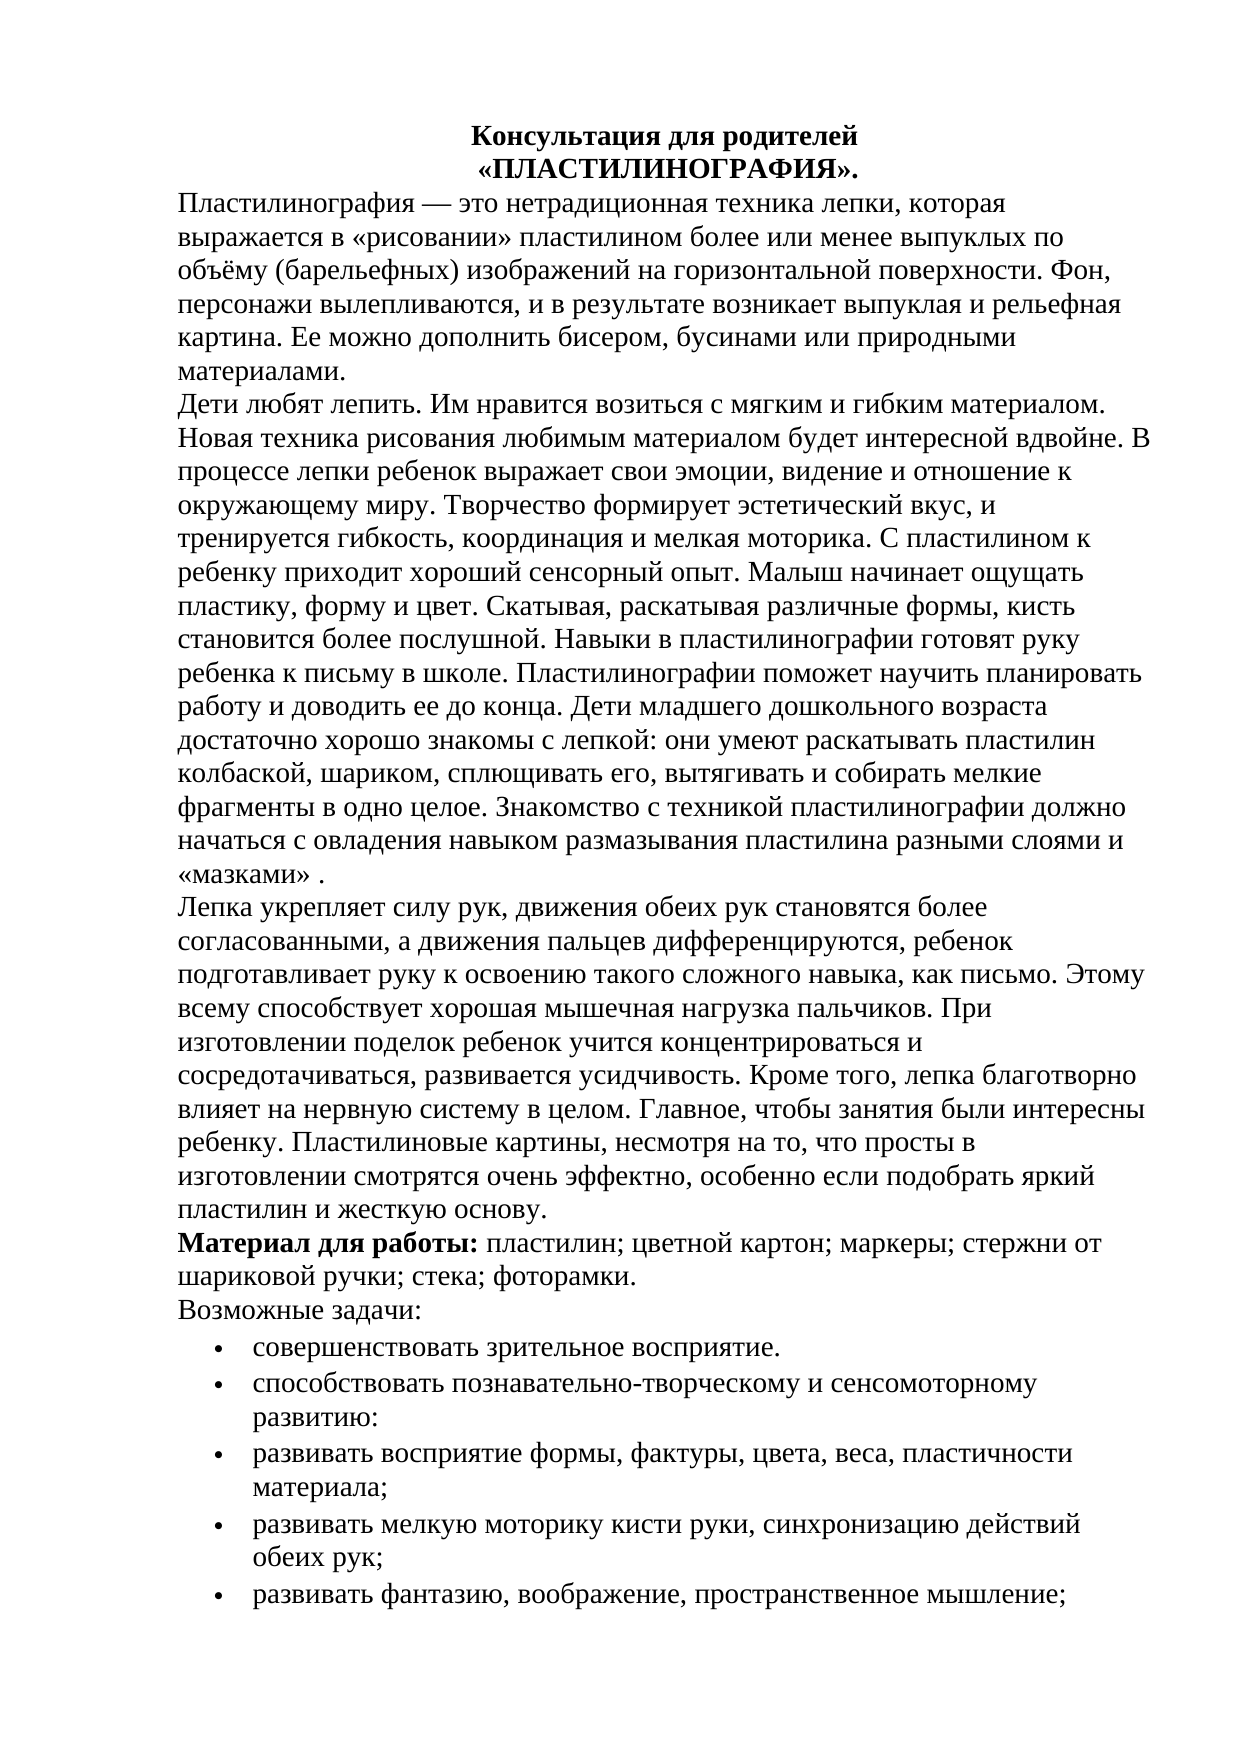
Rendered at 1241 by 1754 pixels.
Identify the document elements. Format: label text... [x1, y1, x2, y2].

text Консультация для родителей [177, 118, 1152, 152]
text Возможные задачи: [177, 1292, 1152, 1326]
text Пластилинография — это нетрадиционная техника лепки, которая выражается в «рисовании» пластилином более или менее выпуклых по объёму (барельефных) изображений на горизонтальной поверхности. Фон, персонажи вылепливаются, и в результате возникает выпуклая и рельефная картина. Ее можно дополнить бисером, бусинами или природными материалами. [177, 185, 1152, 386]
list совершенствовать зрительное восприятие. [215, 1329, 1152, 1362]
text «ПЛАСТИЛИНОГРАФИЯ». [177, 152, 1152, 185]
text Материал для работы: пластилин; цветной картон; маркеры; стержни от шариковой ручки; стека; фоторамки. [177, 1225, 1152, 1292]
list развивать восприятие формы, фактуры, цвета, веса, пластичности материала; [215, 1436, 1152, 1503]
list развивать фантазию, воображение, пространственное мышление; [215, 1576, 1152, 1609]
list развивать мелкую моторику кисти руки, синхронизацию действий обеих рук; [215, 1506, 1152, 1573]
list способствовать познавательно-творческому и сенсомоторному развитию: [215, 1365, 1152, 1432]
text Дети любят лепить. Им нравится возиться с мягким и гибким материалом. Новая техника рисования любимым материалом будет интересной вдвойне. В процессе лепки ребенок выражает свои эмоции, видение и отношение к окружающему миру. Творчество формирует эстетический вкус, и тренируется гибкость, координация и мелкая моторика. С пластилином к ребенку приходит хороший сенсорный опыт. Малыш начинает ощущать пластику, форму и цвет. Скатывая, раскатывая различные формы, кисть становится более послушной. Навыки в пластилинографии готовят руку ребенка к письму в школе. Пластилинографии поможет научить планировать работу и доводить ее до конца. Дети младшего дошкольного возраста достаточно хорошо знакомы с лепкой: они умеют раскатывать пластилин колбаской, шариком, сплющивать его, вытягивать и собирать мелкие фрагменты в одно целое. Знакомство с техникой пластилинографии должно начаться с овладения навыком размазывания пластилина разными слоями и «мазками» . Лепка укрепляет силу рук, движения обеих рук становятся более согласованными, а движения пальцев дифференцируются, ребенок подготавливает руку к освоению такого сложного навыка, как письмо. Этому всему способствует хорошая мышечная нагрузка пальчиков. При изготовлении поделок ребенок учится концентрироваться и сосредотачиваться, развивается усидчивость. Кроме того, лепка благотворно влияет на нервную систему в целом. Главное, чтобы занятия были интересны ребенку. Пластилиновые картины, несмотря на то, что просты в изготовлении смотрятся очень эффектно, особенно если подобрать яркий пластилин и жесткую основу. [177, 386, 1152, 1225]
